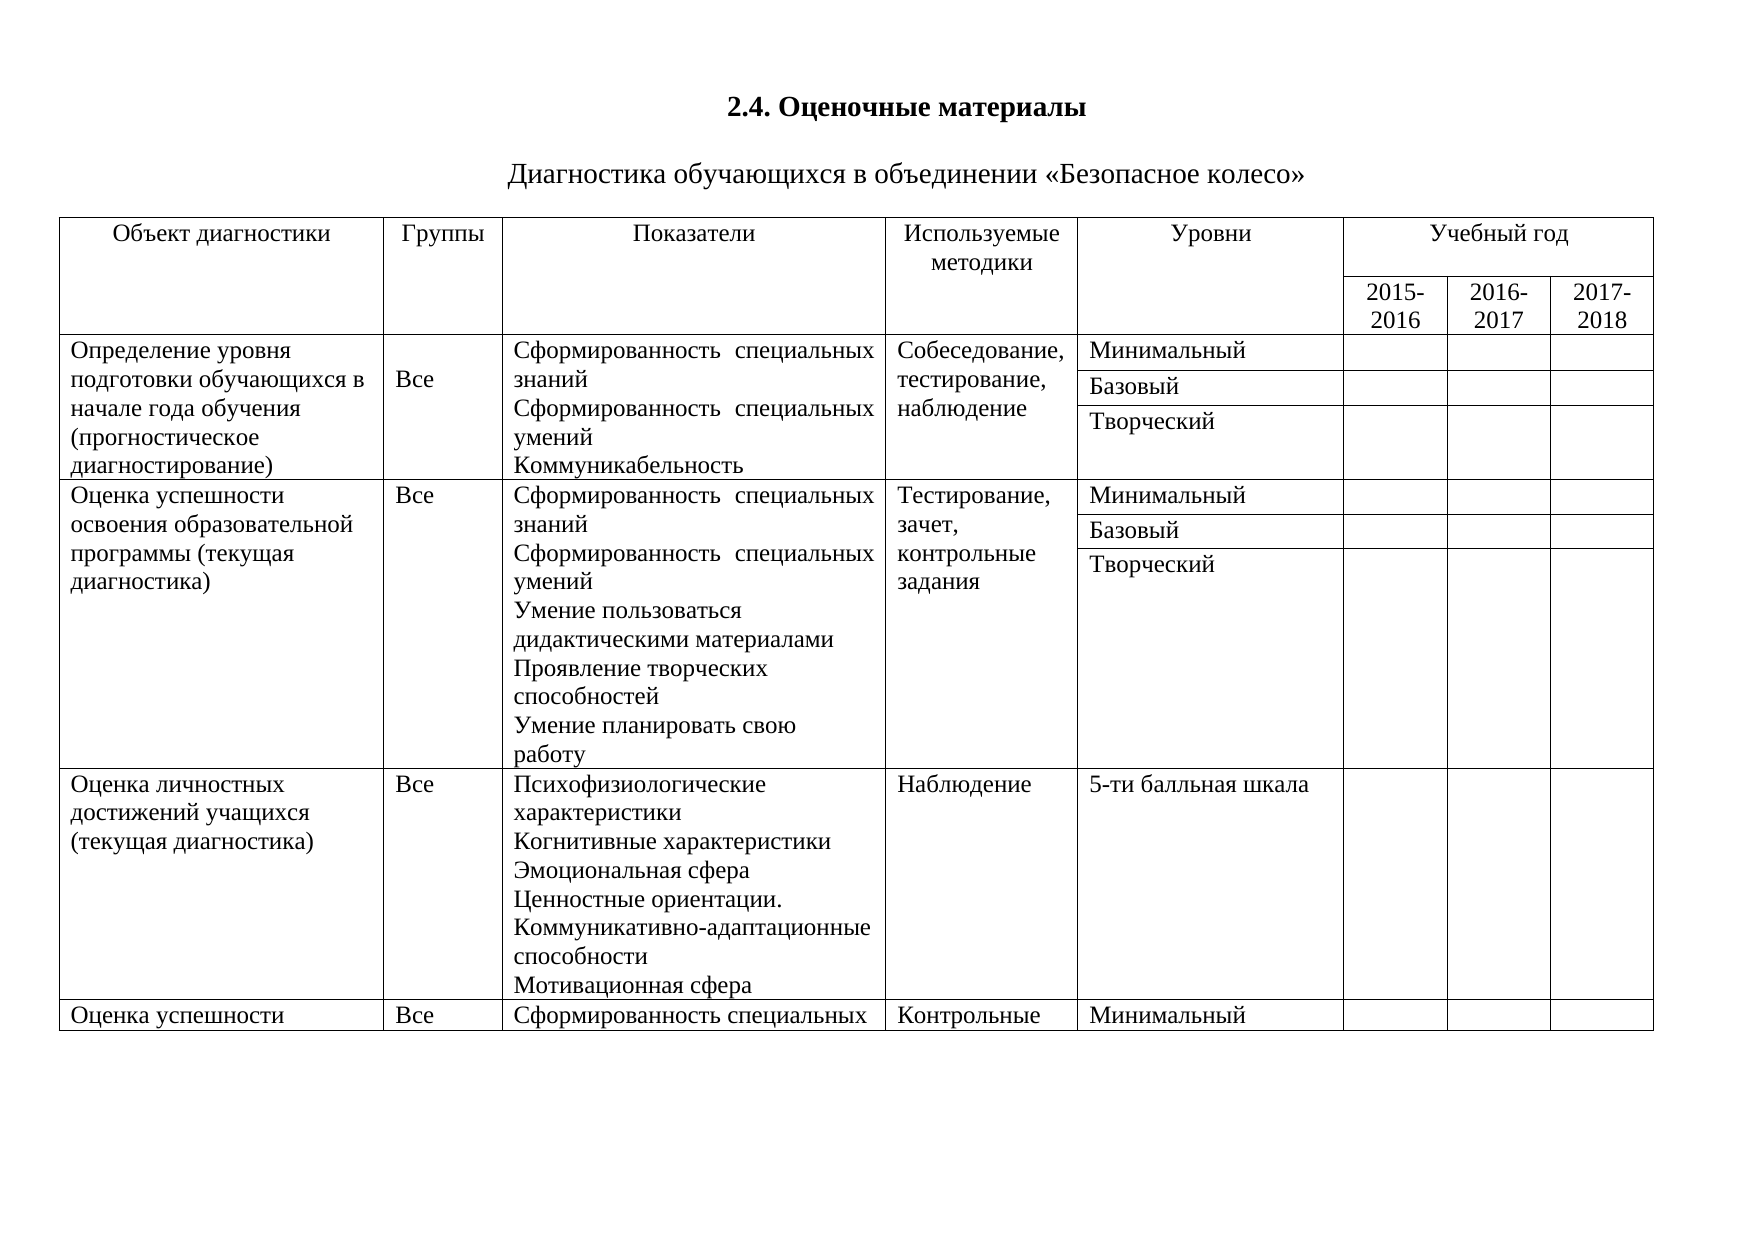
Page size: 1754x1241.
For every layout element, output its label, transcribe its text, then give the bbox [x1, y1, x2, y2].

table_cell Собеседование, тестирование, наблюдение [886, 335, 1077, 479]
table_cell [1448, 549, 1550, 768]
table_cell Оценка личностных достижений учащихся (текущая диагностика) [60, 769, 383, 999]
table_cell [1448, 515, 1550, 548]
table_cell [1448, 480, 1550, 514]
table_cell [1551, 549, 1653, 768]
table_cell Минимальный [1078, 335, 1343, 370]
table_cell Все [384, 335, 502, 479]
table_cell [1551, 515, 1653, 548]
table_cell Тестирование, зачет, контрольные задания [886, 480, 1077, 768]
table_cell [1551, 371, 1653, 405]
table_cell [1344, 371, 1447, 405]
table_cell Базовый [1078, 371, 1343, 405]
table_header Используемые методики [886, 218, 1077, 334]
table_header Учебный год [1344, 218, 1653, 276]
table_cell [1344, 515, 1447, 548]
table_cell 2016-2017 [1448, 277, 1550, 334]
table_cell [1551, 480, 1653, 514]
table_cell Все [384, 480, 502, 768]
table_cell Минимальный [1078, 480, 1343, 514]
table_cell 5-ти балльная шкала [1078, 769, 1343, 999]
table_cell [1344, 769, 1447, 999]
table_cell [1448, 371, 1550, 405]
table_cell [1344, 1000, 1447, 1030]
table_cell Творческий [1078, 406, 1343, 479]
table_header Уровни [1078, 218, 1343, 334]
table_header Показатели [503, 218, 885, 334]
table_cell [1344, 480, 1447, 514]
table_cell [1344, 406, 1447, 479]
table_cell [1344, 549, 1447, 768]
table_cell [1551, 335, 1653, 370]
text 2.4. Оценочные материалы [118, 89, 1636, 122]
text Диагностика обучающихся в объединении «Безопасное колесо» [118, 156, 1636, 189]
table_cell [1448, 335, 1550, 370]
table_cell [1448, 1000, 1550, 1030]
table_cell Сформированность специальных знаний Сформированность специальных умений Умение пользоваться дидактическими материалами Проявление творческих способностей Умение планировать свою работу [503, 480, 885, 768]
table_cell Все [384, 769, 502, 999]
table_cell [60, 1000, 383, 1030]
table_cell Творческий [1078, 549, 1343, 768]
table_cell Психофизиологические характеристики Когнитивные характеристики Эмоциональная сфера Ценностные ориентации. Коммуникативно-адаптационные способности Мотивационная сфера [503, 769, 885, 999]
table_header Группы [384, 218, 502, 334]
table_cell Минимальный [1078, 1000, 1343, 1030]
table_cell Оценка успешности освоения образовательной программы (текущая диагностика) [60, 480, 383, 768]
table_cell [1448, 406, 1550, 479]
table_cell [1344, 335, 1447, 370]
table_cell 2017-2018 [1551, 277, 1653, 334]
table_cell [1551, 406, 1653, 479]
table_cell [503, 1000, 885, 1030]
table_cell [1448, 769, 1550, 999]
table_header Объект диагностики [60, 218, 383, 334]
table_cell Сформированность специальных знаний Сформированность специальных умений Коммуникабельность [503, 335, 885, 479]
table_cell Все [384, 1000, 502, 1030]
table_cell [1551, 1000, 1653, 1030]
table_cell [886, 1000, 1077, 1030]
table_cell 2015-2016 [1344, 277, 1447, 334]
table_cell Базовый [1078, 515, 1343, 548]
table_cell [1551, 769, 1653, 999]
table_cell Наблюдение [886, 769, 1077, 999]
table_cell Определение уровня подготовки обучающихся в начале года обучения (прогностическое диагностирование) [60, 335, 383, 479]
